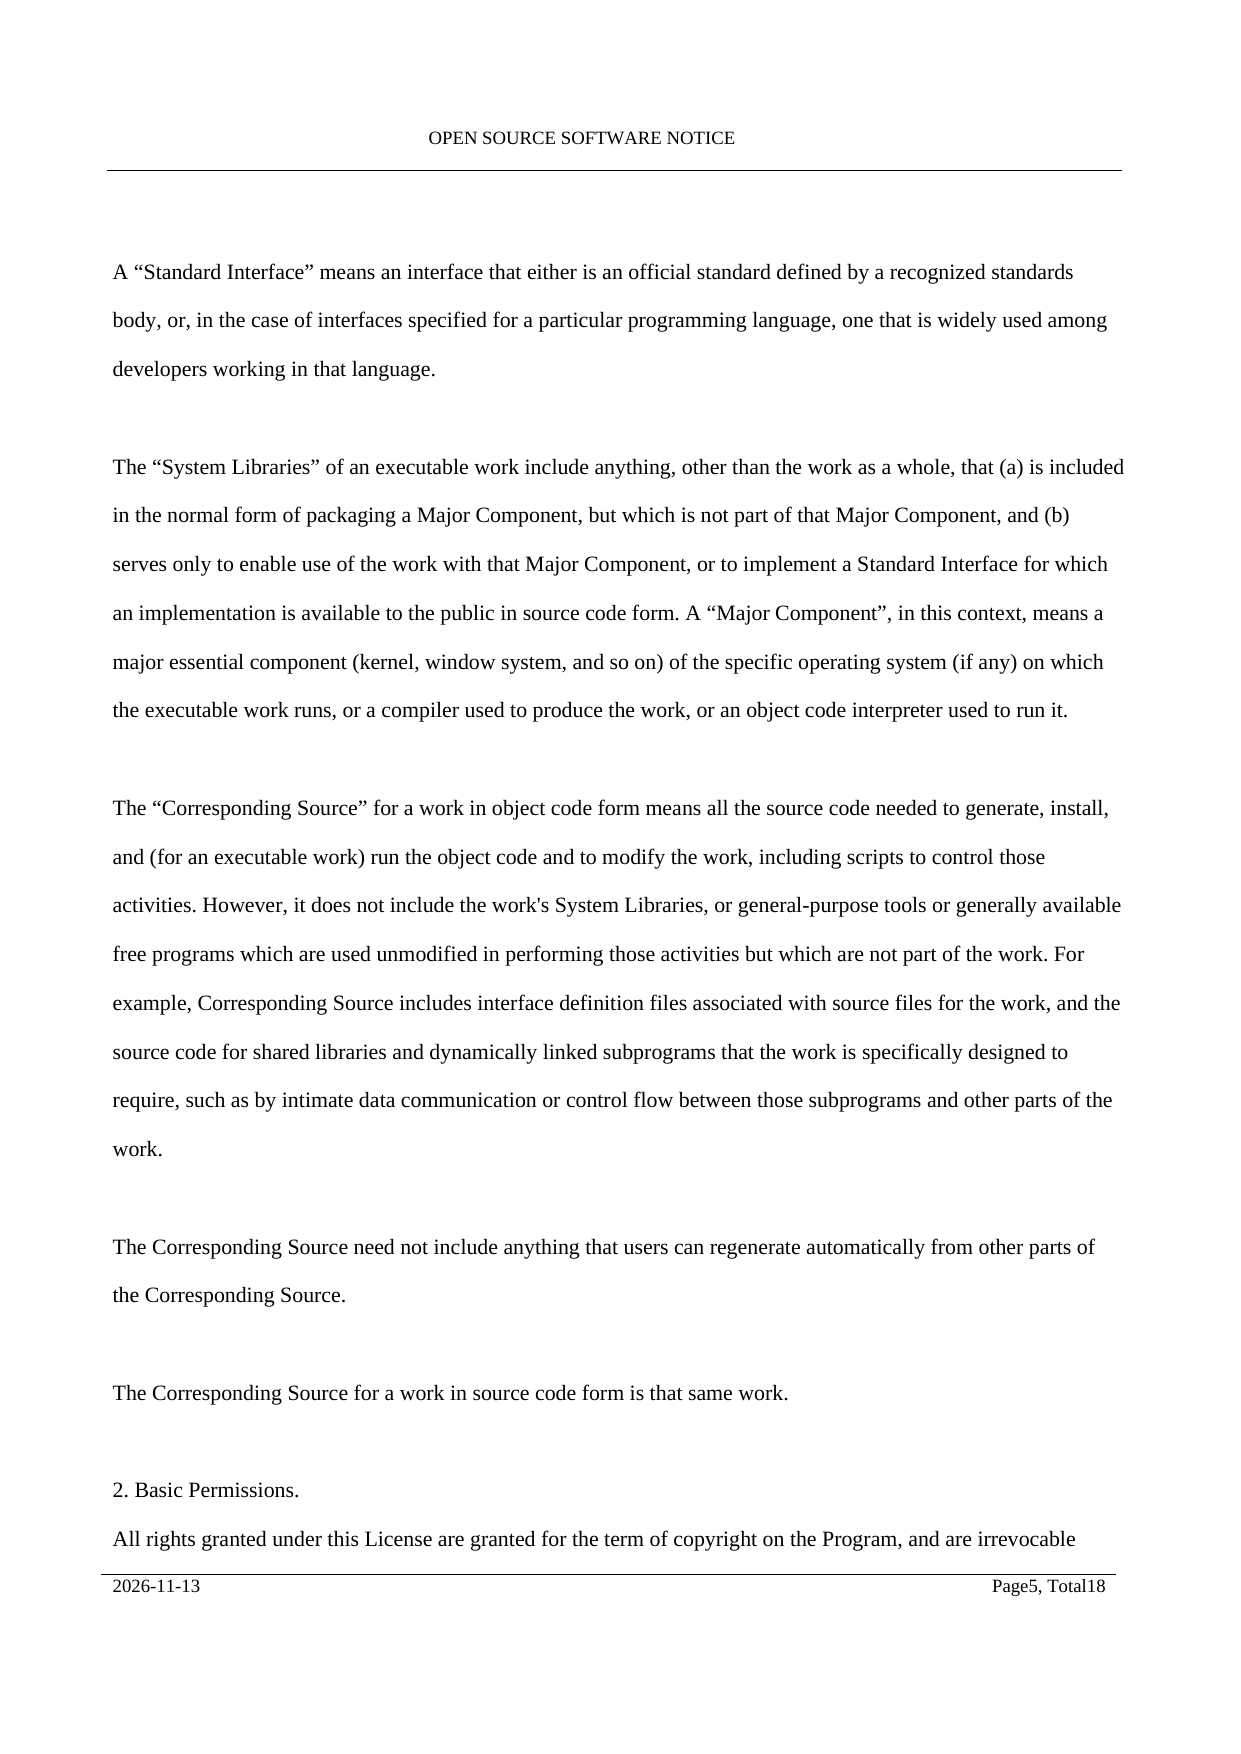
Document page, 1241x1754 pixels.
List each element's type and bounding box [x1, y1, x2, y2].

text [112, 206, 1128, 1555]
